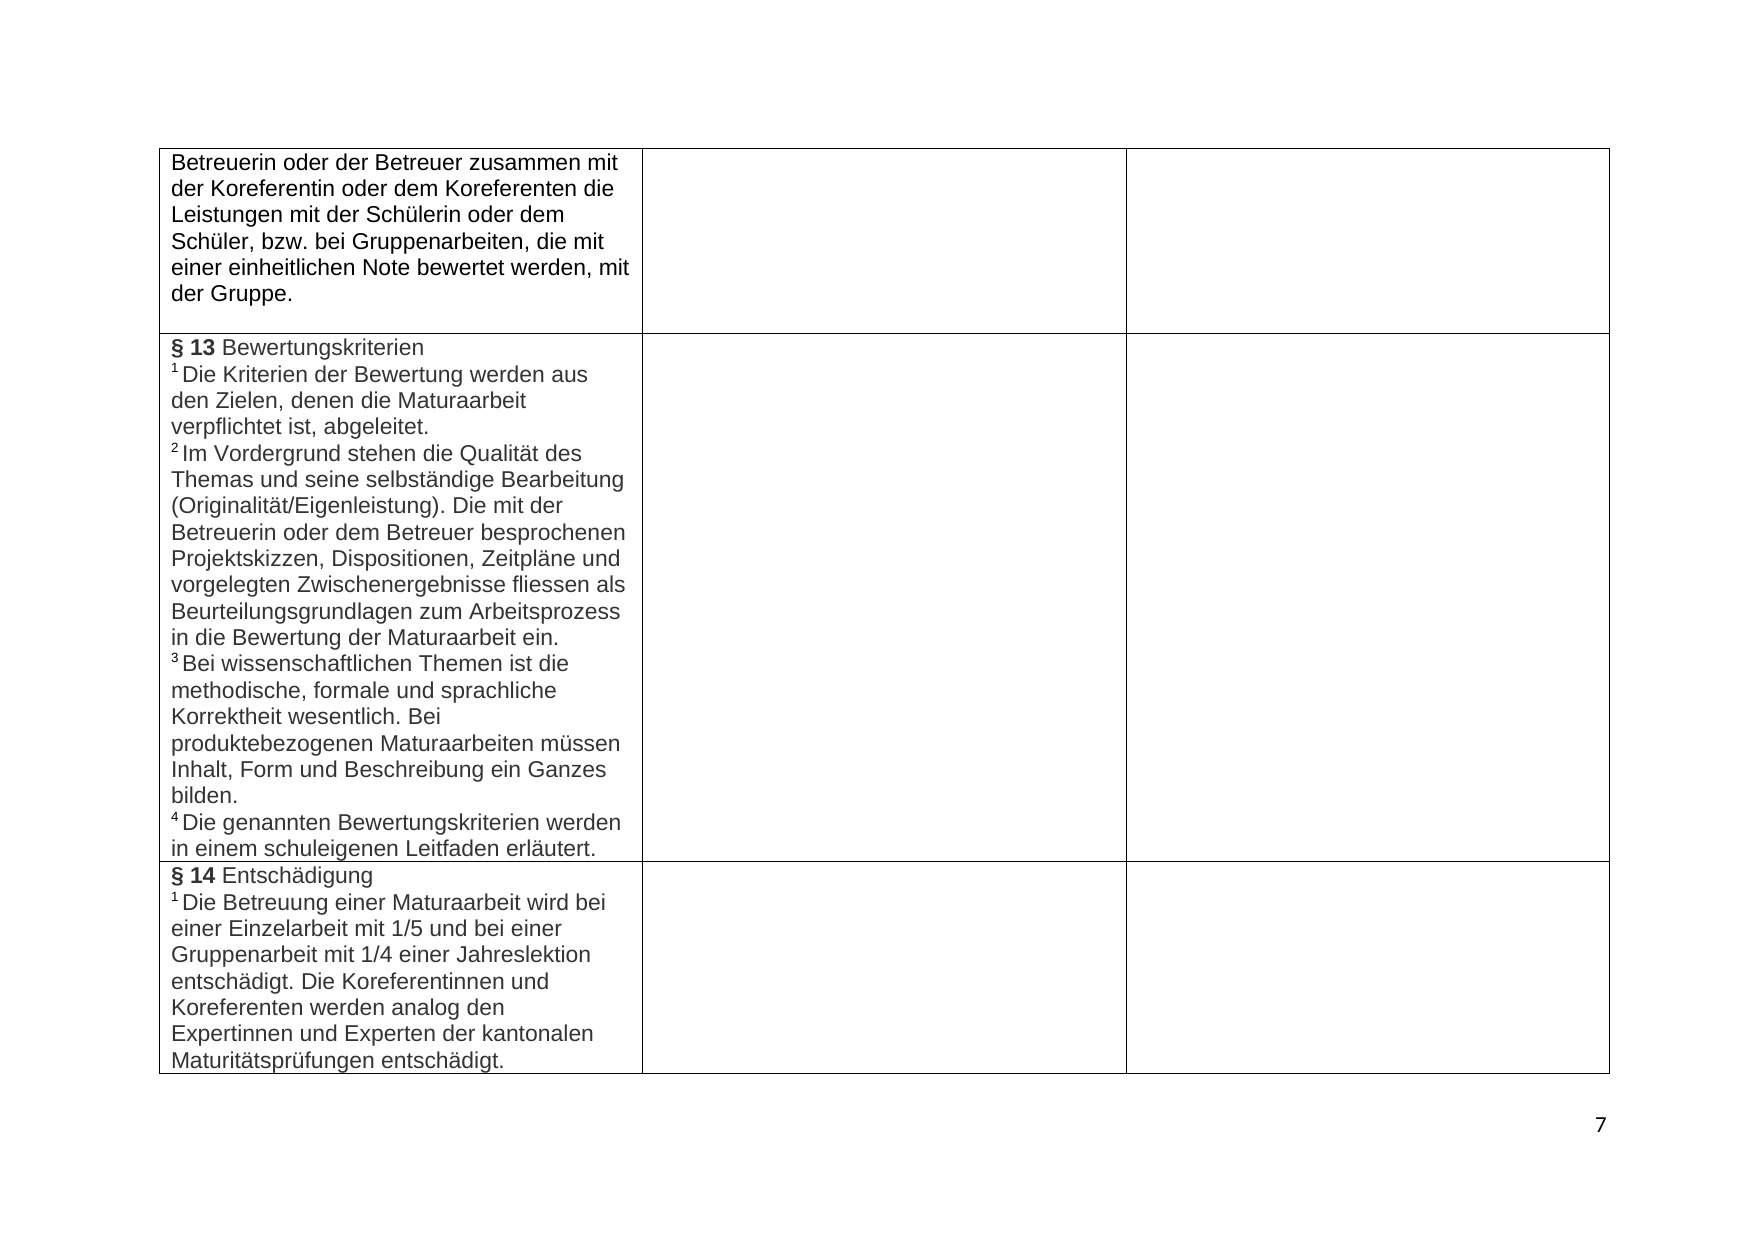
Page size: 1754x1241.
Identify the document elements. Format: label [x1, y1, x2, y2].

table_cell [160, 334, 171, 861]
table_cell [1127, 149, 1609, 333]
table_cell [643, 334, 1126, 861]
table_cell [643, 149, 1126, 333]
table_cell [1127, 862, 1609, 1073]
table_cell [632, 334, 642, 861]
table_cell [1127, 334, 1609, 861]
table_cell [643, 862, 1126, 1073]
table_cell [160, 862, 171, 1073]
table_cell [160, 149, 642, 333]
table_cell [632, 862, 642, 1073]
